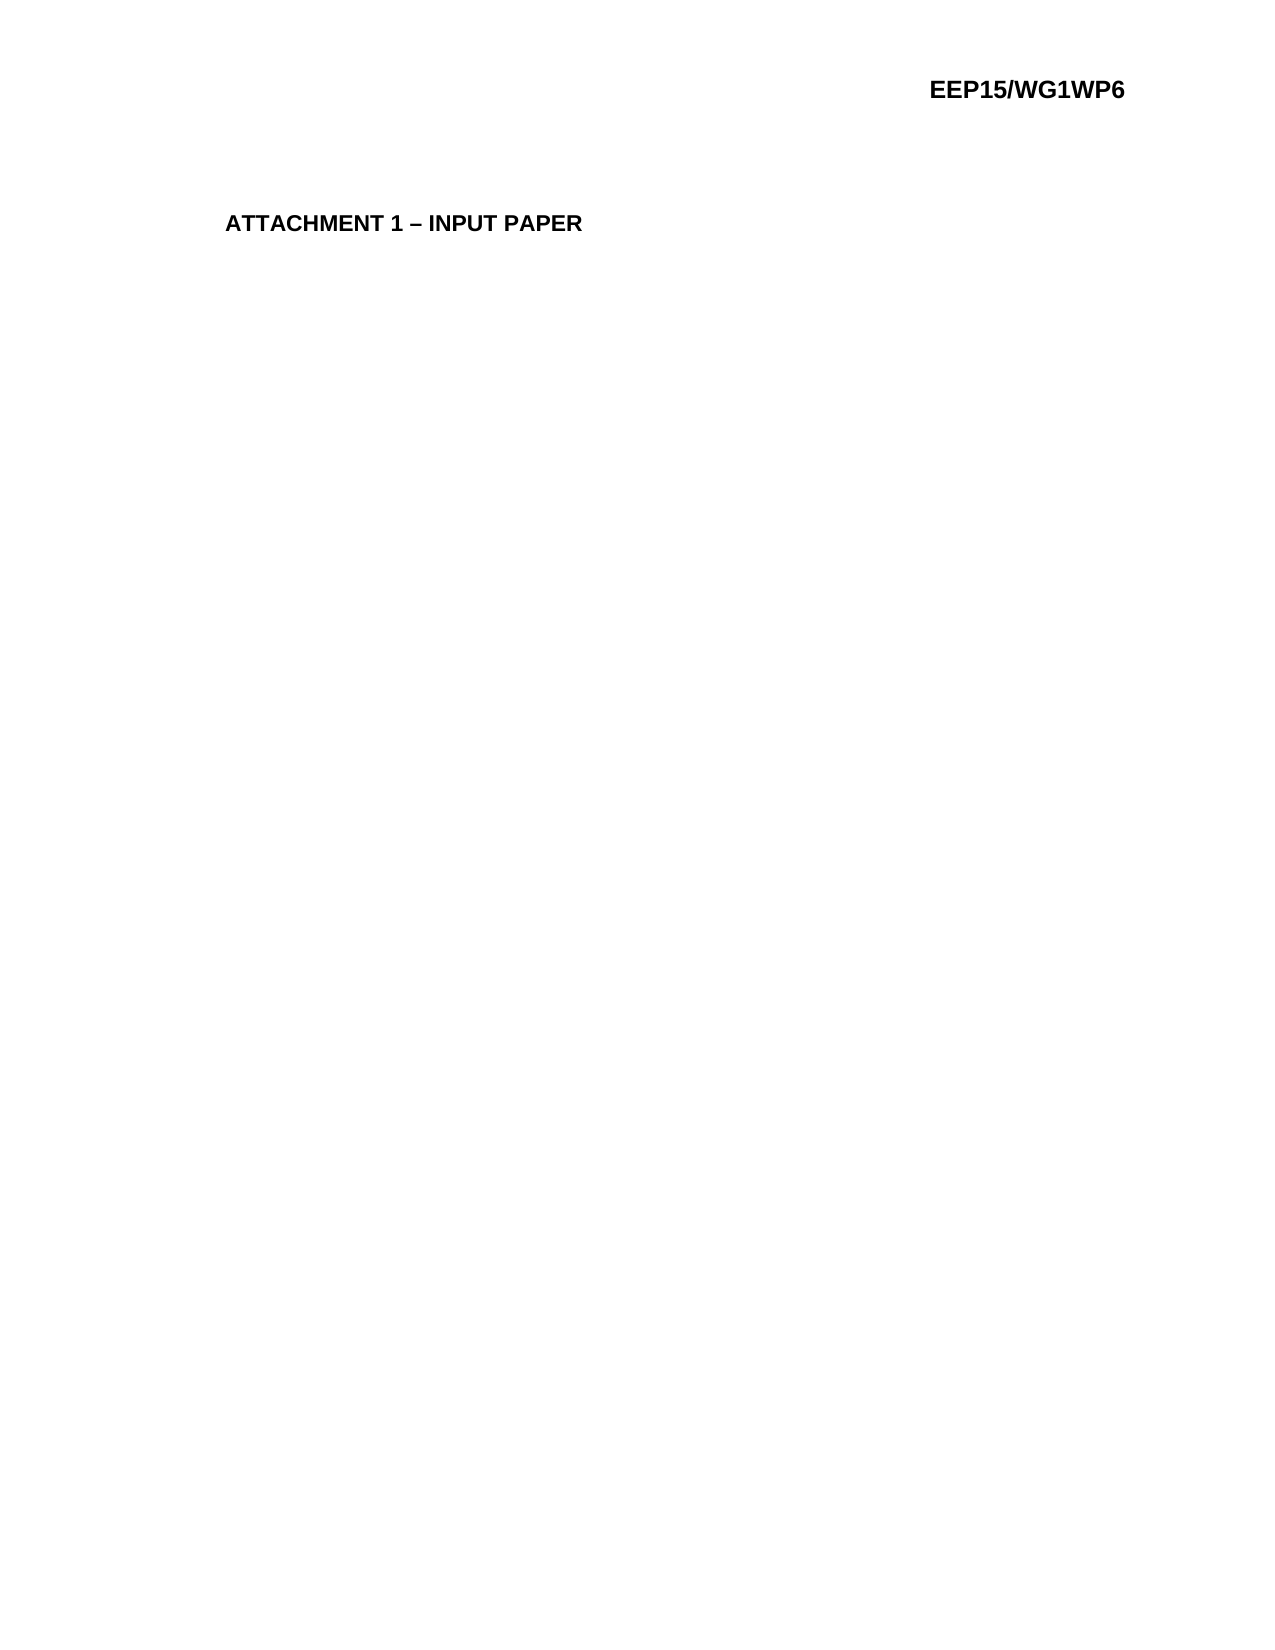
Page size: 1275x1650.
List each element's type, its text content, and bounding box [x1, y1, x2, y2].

list ATTACHMENT 1 – INPUT PAPER [225, 210, 1125, 237]
